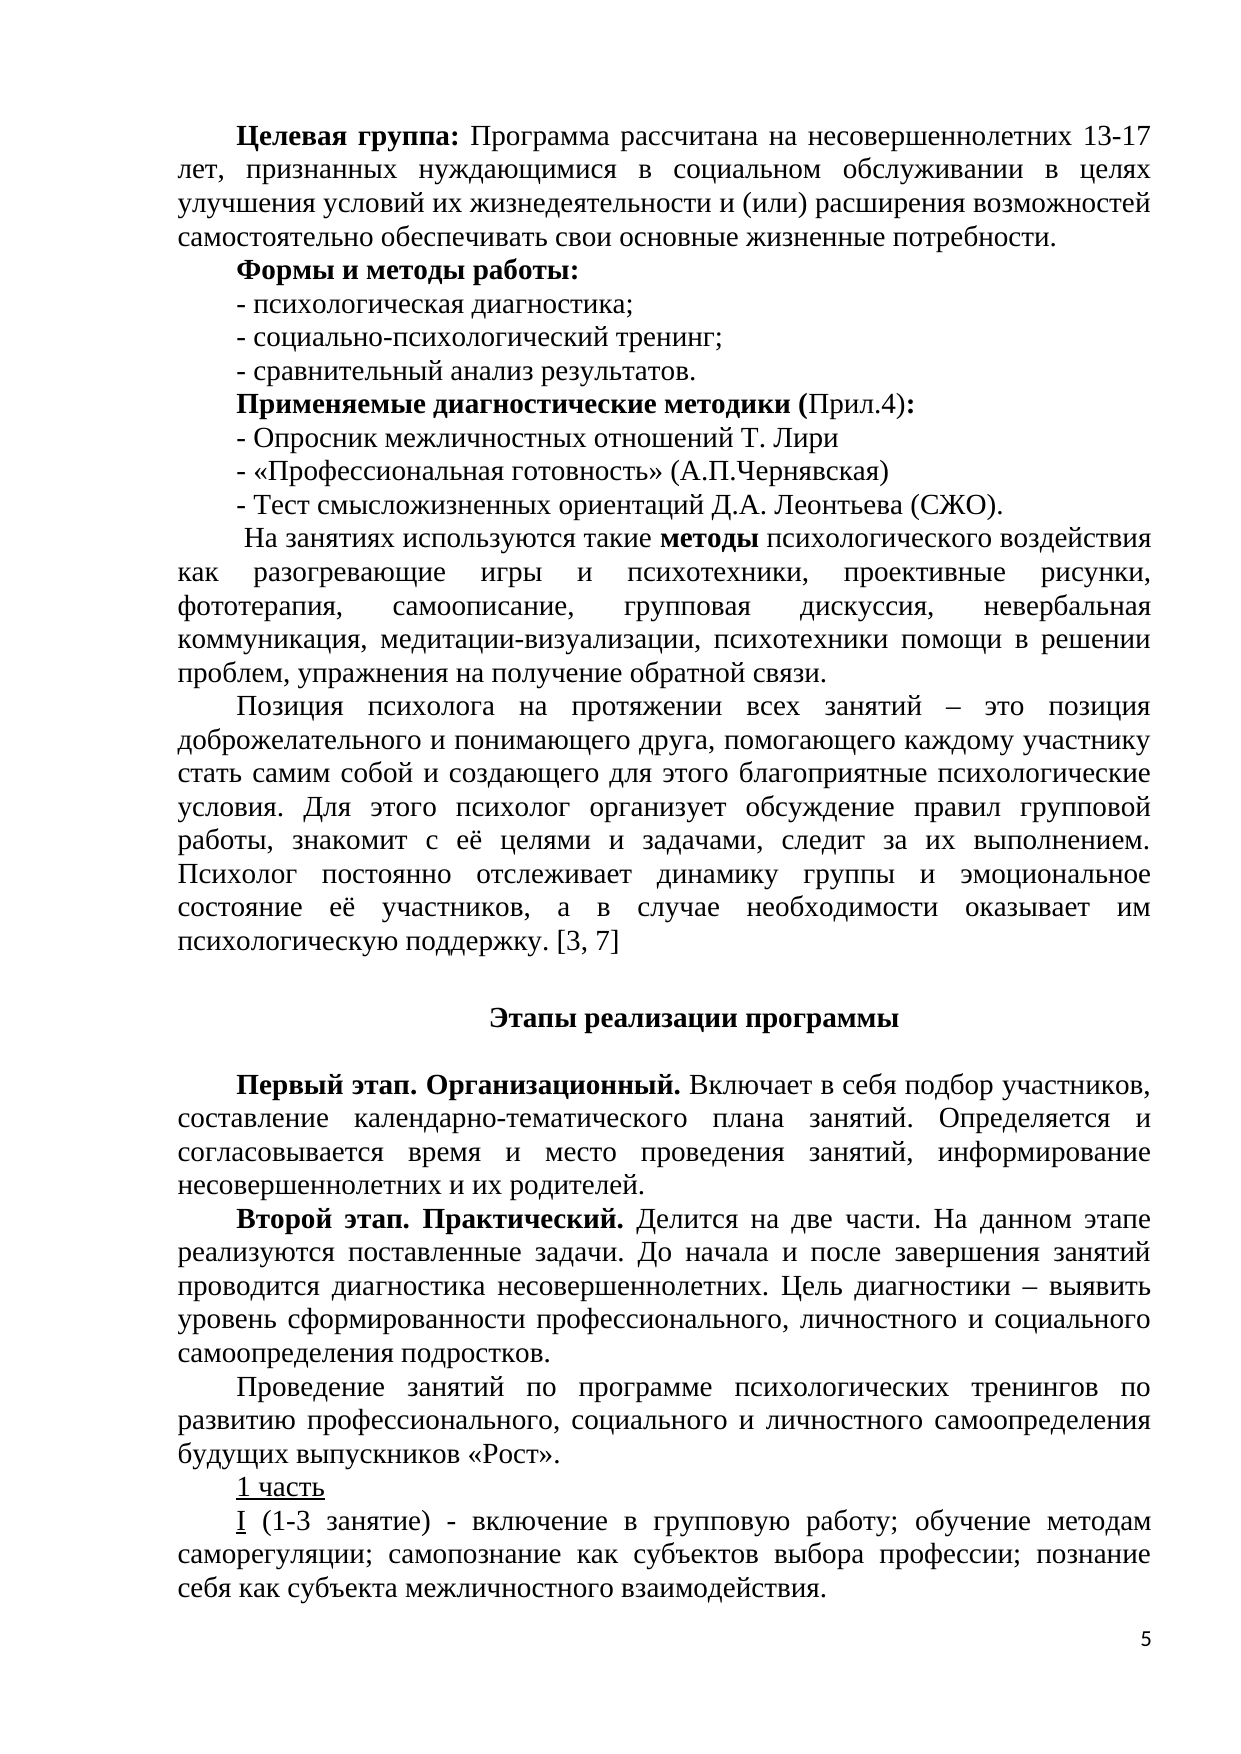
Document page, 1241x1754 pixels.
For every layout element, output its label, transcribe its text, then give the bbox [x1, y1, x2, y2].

text Этапы реализации программы [177, 1000, 1152, 1033]
text - Опросник межличностных отношений Т. Лири [177, 420, 1152, 453]
text Применяемые диагностические методики (Прил.4): [177, 386, 1152, 420]
text - социально-психологический тренинг; [177, 319, 1152, 353]
text - Тест смысложизненных ориентаций Д.А. Леонтьева (СЖО). [177, 487, 1152, 521]
text Целевая группа: Программа рассчитана на несовершеннолетних 13-17 лет, признанных нуждающимися в социальном обслуживании в целях улучшения условий их жизнедеятельности и (или) расширения возможностей самостоятельно обеспечивать свои основные жизненные потребности. [177, 118, 1152, 252]
text На занятиях используются такие методы психологического воздействия как разогревающие игры и психотехники, проективные рисунки, фототерапия, самоописание, групповая дискуссия, невербальная коммуникация, медитации-визуализации, психотехники помощи в решении проблем, упражнения на получение обратной связи. [177, 521, 1152, 688]
text Проведение занятий по программе психологических тренингов по развитию профессионального, социального и личностного самоопределения будущих выпускников «Рост». [177, 1369, 1152, 1469]
text - «Профессиональная готовность» (А.П.Чернявская) [177, 453, 1152, 487]
text - сравнительный анализ результатов. [177, 353, 1152, 386]
text Первый этап. Организационный. Включает в себя подбор участников, составление календарно-тематического плана занятий. Определяется и согласовывается время и место проведения занятий, информирование несовершеннолетних и их родителей. [177, 1067, 1152, 1201]
text Формы и методы работы: [177, 252, 1152, 286]
text - психологическая диагностика; [177, 286, 1152, 319]
text 1 часть [177, 1469, 1152, 1503]
text I (1-3 занятие) - включение в групповую работу; обучение методам саморегуляции; самопознание как субъектов выбора профессии; познание себя как субъекта межличностного взаимодействия. [177, 1503, 1152, 1603]
text Второй этап. Практический. Делится на две части. На данном этапе реализуются поставленные задачи. До начала и после завершения занятий проводится диагностика несовершеннолетних. Цель диагностики – выявить уровень сформированности профессионального, личностного и социального самоопределения подростков. [177, 1201, 1152, 1369]
text Позиция психолога на протяжении всех занятий – это позиция доброжелательного и понимающего друга, помогающего каждому участнику стать самим собой и создающего для этого благоприятные психологические условия. Для этого психолог организует обсуждение правил групповой работы, знакомит с её целями и задачами, следит за их выполнением. Психолог постоянно отслеживает динамику группы и эмоциональное состояние её участников, а в случае необходимости оказывает им психологическую поддержку. [3, 7] [177, 688, 1152, 957]
